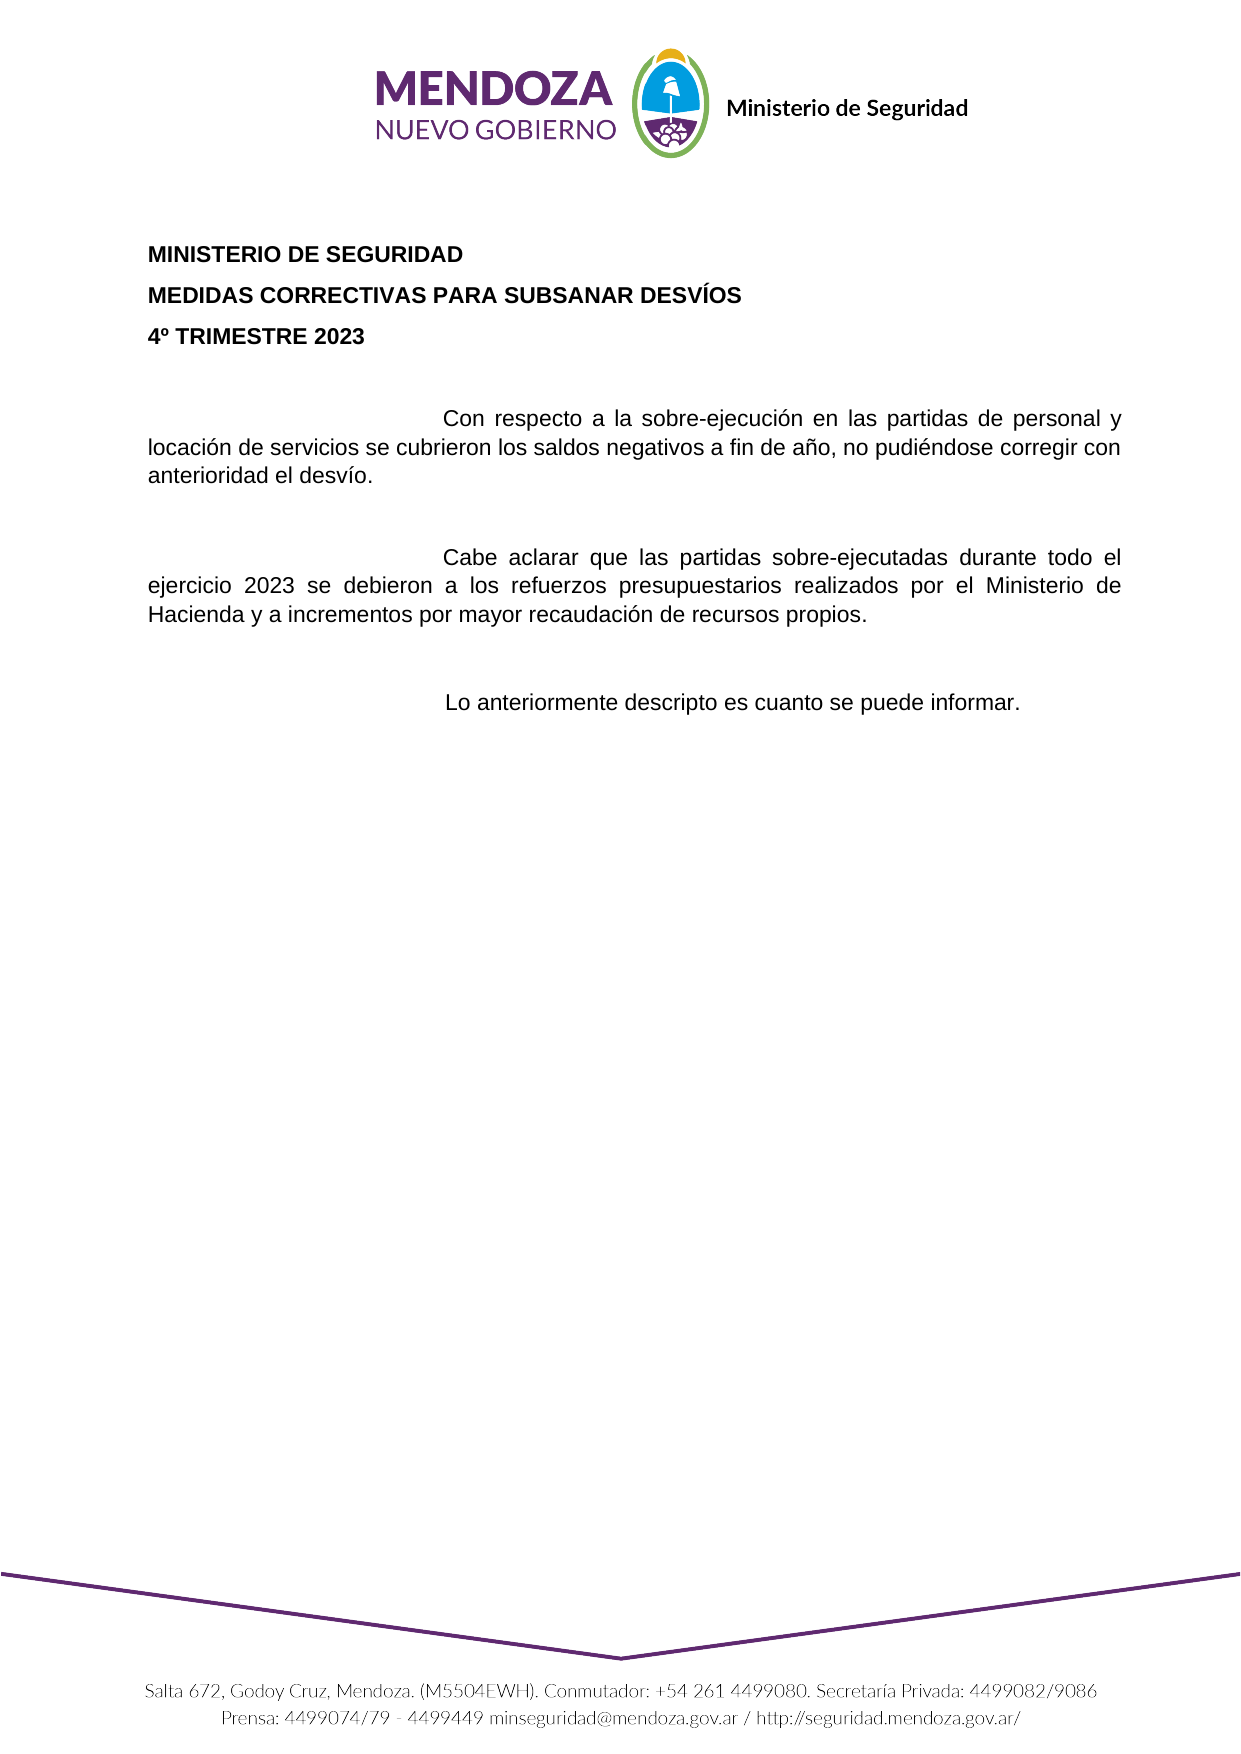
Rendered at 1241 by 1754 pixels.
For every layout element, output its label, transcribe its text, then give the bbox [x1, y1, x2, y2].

picture [1, 1547, 1241, 1754]
text MINISTERIO DE SEGURIDAD [148, 241, 1122, 268]
text MEDIDAS CORRECTIVAS PARA SUBSANAR DESVÍOS [148, 282, 1122, 309]
text Cabe aclarar que las partidas sobre-ejecutadas durante todo el ejercicio 2023 se debieron a los refuerzos presupuestarios realizados por el Ministerio de Hacienda y a incrementos por mayor recaudación de recursos propios. [148, 544, 1122, 627]
picture [270, 29, 1021, 177]
text Con respecto a la sobre-ejecución en las partidas de personal y locación de servicios se cubrieron los saldos negativos a fin de año, no pudiéndose corregir con anterioridad el desvío. [148, 405, 1122, 488]
text 4º TRIMESTRE 2023 [148, 323, 1122, 350]
text Lo anteriormente descripto es cuanto se puede informar. [339, 689, 1122, 715]
